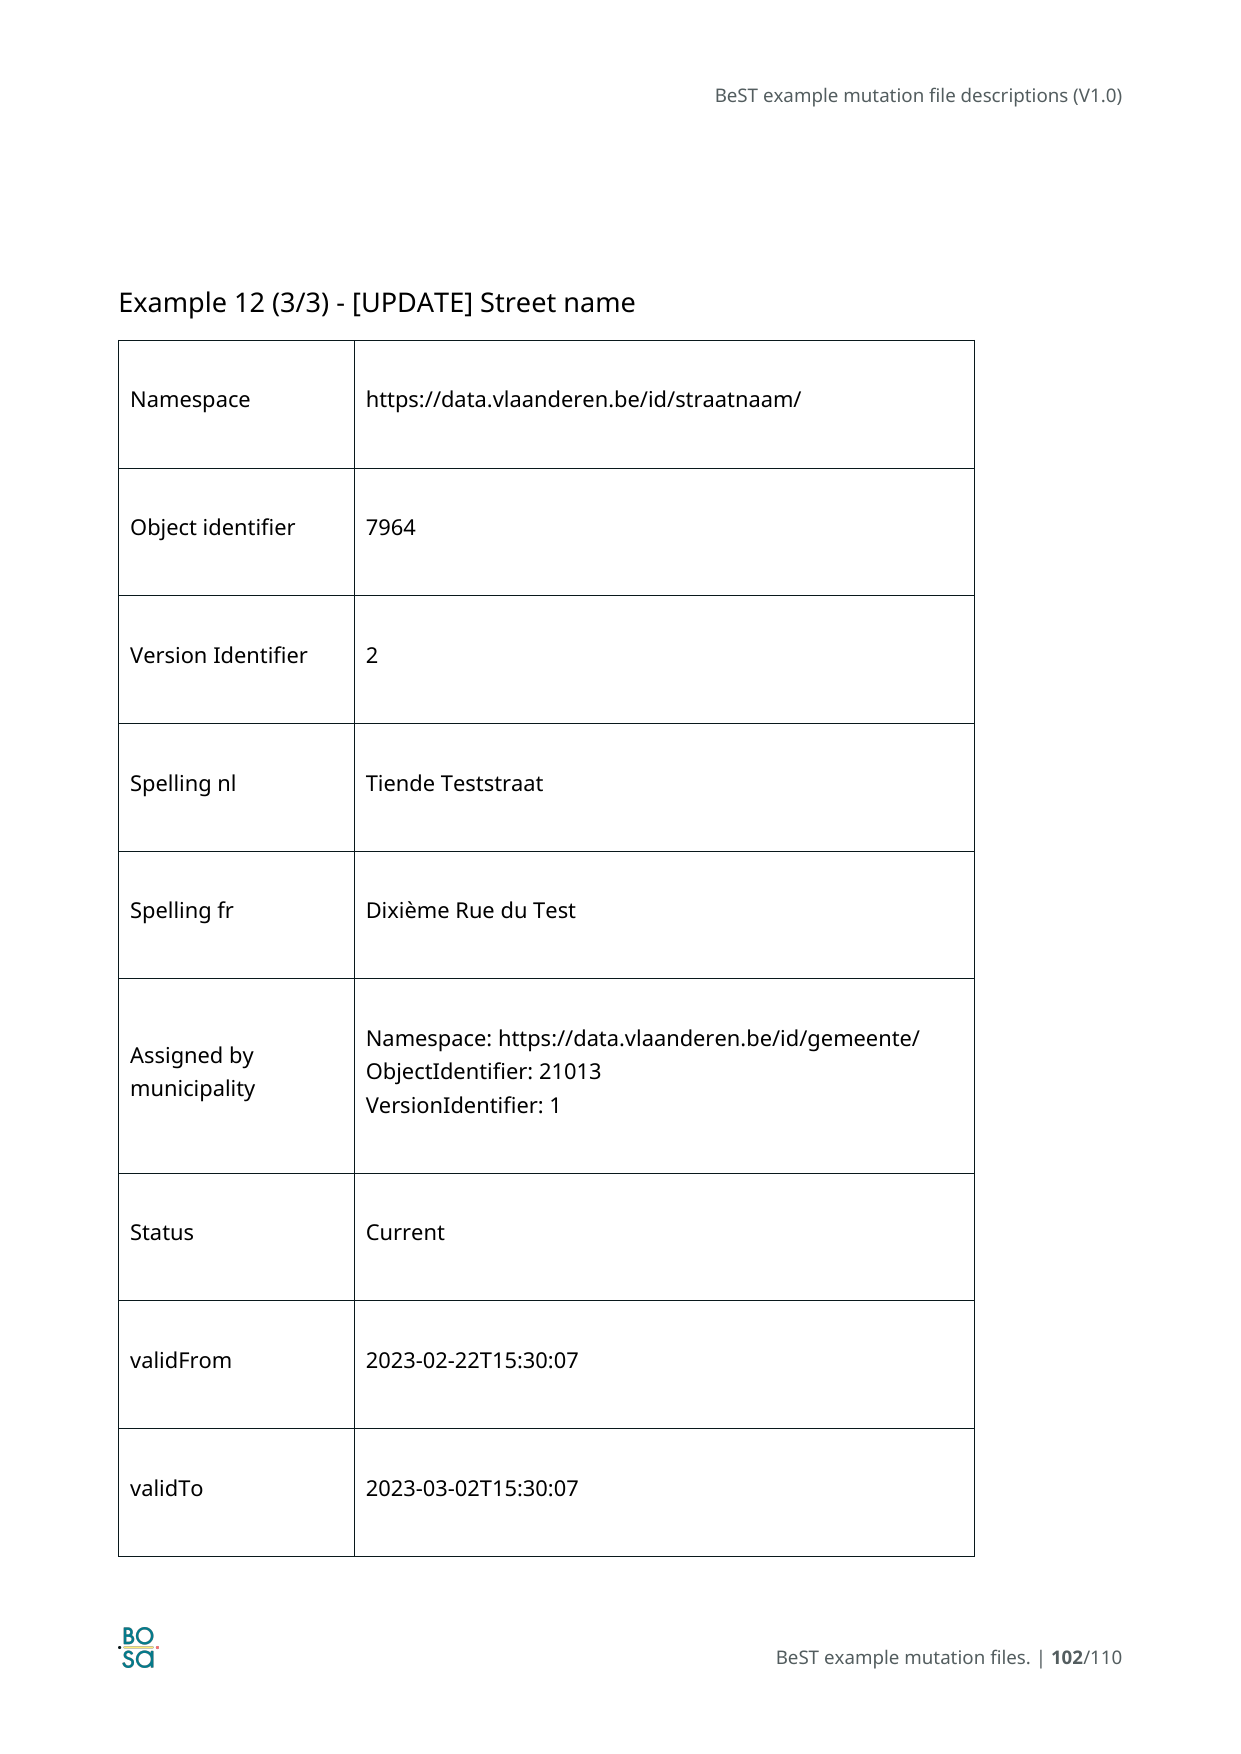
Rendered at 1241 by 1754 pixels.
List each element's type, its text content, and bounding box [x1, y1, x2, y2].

table_cell 2 [355, 596, 974, 723]
table_header https://data.vlaanderen.be/id/straatnaam/ [355, 341, 974, 467]
table_cell validTo [119, 1429, 354, 1556]
table_cell Status [119, 1174, 354, 1300]
table_cell Spelling nl [119, 724, 354, 851]
table_cell Assigned by municipality [119, 979, 354, 1173]
table_cell Version Identifier [119, 596, 354, 723]
table_cell Current [355, 1174, 974, 1300]
table_cell Tiende Teststraat [355, 724, 974, 851]
table_cell 2023-03-02T15:30:07 [355, 1429, 974, 1556]
table_cell 2023-02-22T15:30:07 [355, 1301, 974, 1428]
picture [118, 1627, 159, 1668]
table_cell Spelling fr [119, 852, 354, 978]
table_cell validFrom [119, 1301, 354, 1428]
table_header Namespace [119, 341, 354, 467]
table_cell Dixième Rue du Test [355, 852, 974, 978]
table_cell 7964 [355, 469, 974, 595]
table_cell Namespace: https://data.vlaanderen.be/id/gemeente/ ObjectIdentifier: 21013 VersionIdentifier: 1 [355, 979, 974, 1173]
table_cell Object identifier [119, 469, 354, 595]
subtitle Example 12 (3/3) - [UPDATE] Street name [118, 283, 1122, 320]
